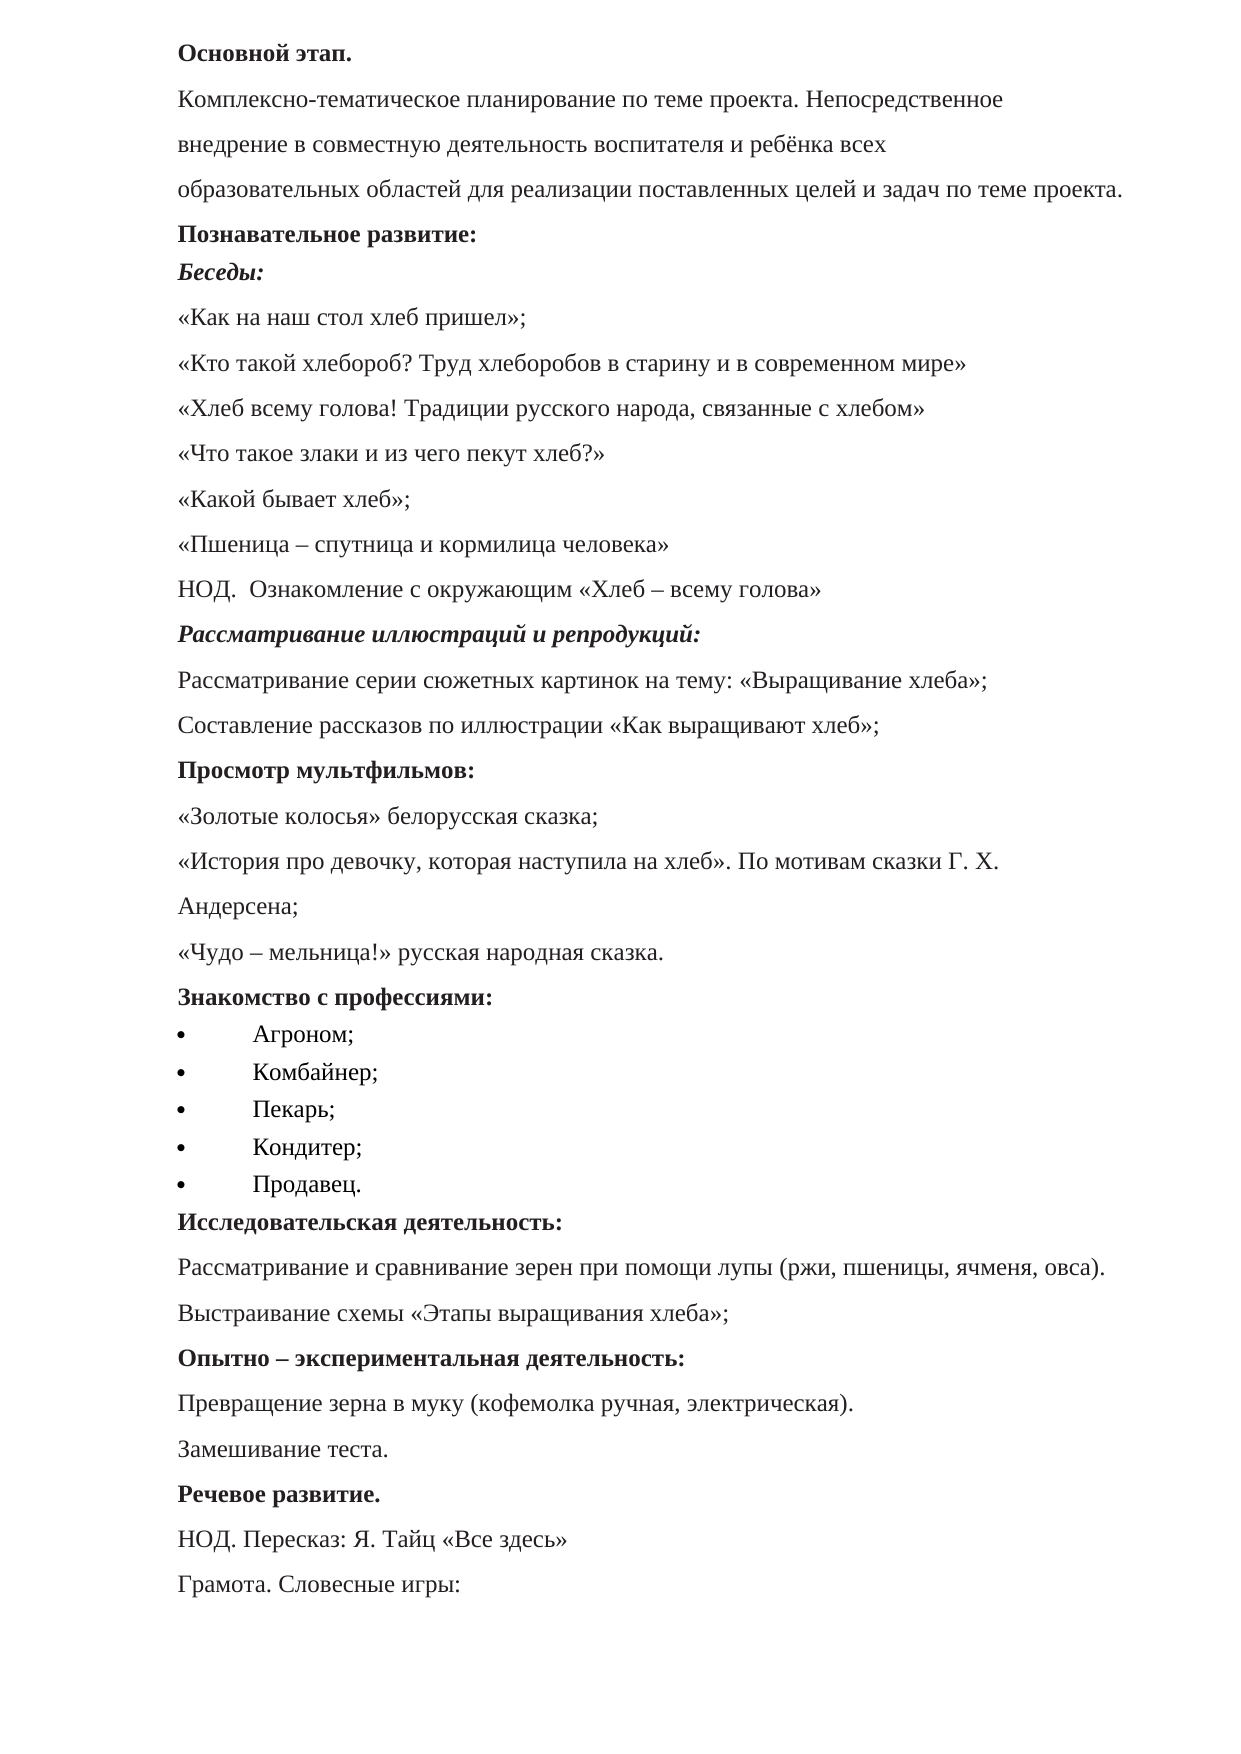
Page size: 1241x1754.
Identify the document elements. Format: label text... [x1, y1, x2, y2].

text Опытно – экспериментальная деятельность: [118, 1334, 1152, 1372]
text Рассматривание и сравнивание зерен при помощи лупы (ржи, пшеницы, ячменя, овса). [118, 1244, 1152, 1281]
text «Какой бывает хлеб»; [118, 475, 1152, 512]
text «Золотые колосья» белорусская сказка; [118, 792, 1152, 829]
text внедрение в совместную деятельность воспитателя и ребёнка всех [118, 120, 1152, 158]
list Кондитер; [118, 1123, 1152, 1161]
text Замешивание теста. [118, 1425, 1152, 1462]
list Комбайнер; [118, 1048, 1152, 1086]
list Продавец. [118, 1161, 1152, 1198]
text Превращение зерна в муку (кофемолка ручная, электрическая). [118, 1379, 1152, 1417]
text Выстраивание схемы «Этапы выращивания хлеба»; [118, 1289, 1152, 1326]
text «Чудо – мельница!» русская народная сказка. [118, 928, 1152, 966]
text Андерсена; [118, 883, 1152, 920]
text Знакомство с профессиями: [118, 973, 1152, 1011]
text «Хлеб всему голова! Традиции русского народа, связанные с хлебом» [118, 384, 1152, 422]
text «История про девочку, которая наступила на хлеб». По мотивам сказки Г. Х. [118, 837, 1152, 875]
text НОД. Ознакомление с окружающим «Хлеб – всему голова» [118, 566, 1152, 603]
text Исследовательская деятельность: [118, 1198, 1152, 1236]
text Беседы: [118, 248, 1152, 286]
text «Кто такой хлебороб? Труд хлеборобов в старину и в современном мире» [118, 339, 1152, 376]
text Комплексно-тематическое планирование по теме проекта. Непосредственное [118, 75, 1152, 112]
text Речевое развитие. [118, 1470, 1152, 1508]
text Рассматривание иллюстраций и репродукций: [118, 611, 1152, 648]
text Составление рассказов по иллюстрации «Как выращивают хлеб»; [118, 701, 1152, 739]
text Рассматривание серии сюжетных картинок на тему: «Выращивание хлеба»; [118, 656, 1152, 694]
text Познавательное развитие: [118, 211, 1152, 248]
text Грамота. Словесные игры: [118, 1561, 1152, 1598]
text «Пшеница – спутница и кормилица человека» [118, 520, 1152, 558]
text Просмотр мультфильмов: [118, 747, 1152, 784]
text Основной этап. [118, 29, 1152, 67]
text образовательных областей для реализации поставленных целей и задач по теме проекта. [118, 166, 1152, 203]
list Пекарь; [118, 1086, 1152, 1123]
text «Как на наш стол хлеб пришел»; [118, 294, 1152, 331]
text «Что такое злаки и из чего пекут хлеб?» [118, 429, 1152, 467]
list Агроном; [118, 1011, 1152, 1048]
text НОД. Пересказ: Я. Тайц «Все здесь» [118, 1516, 1152, 1553]
